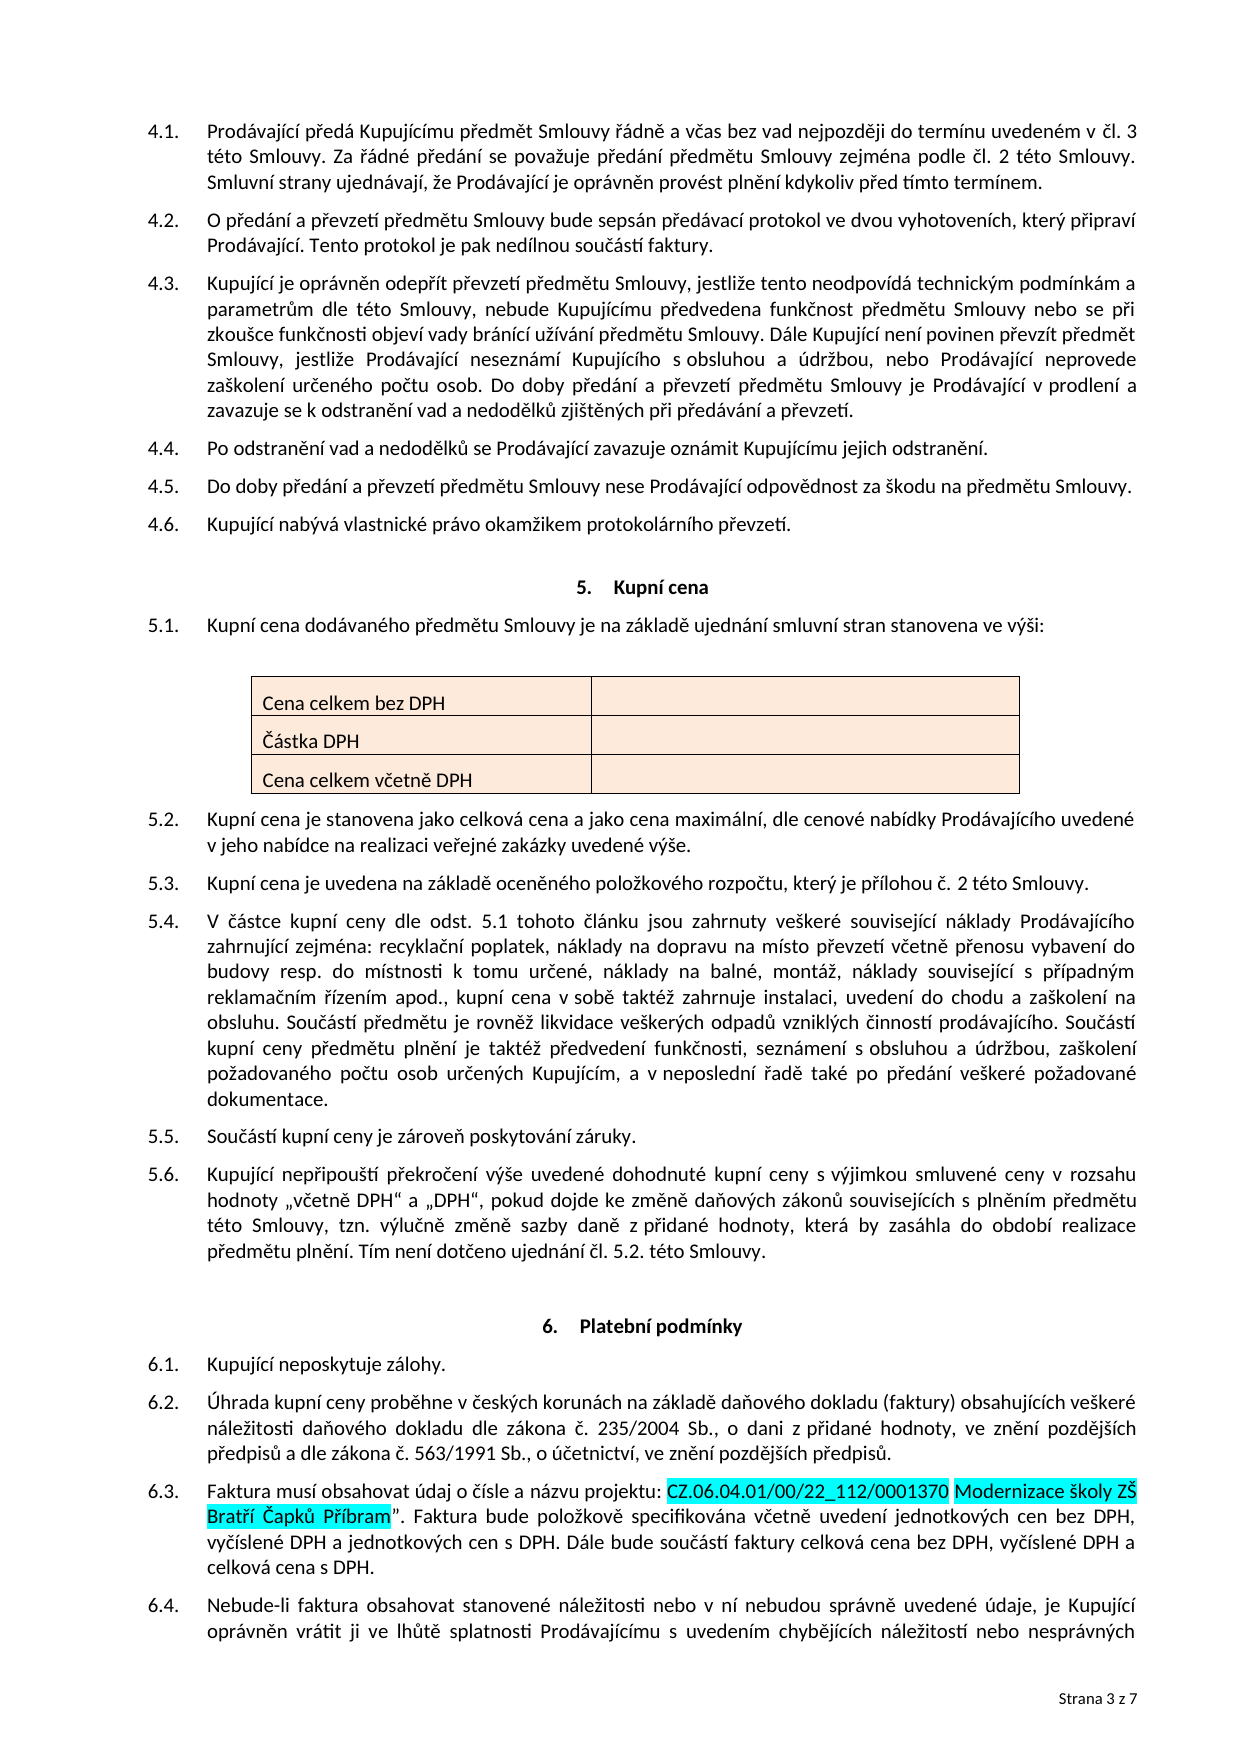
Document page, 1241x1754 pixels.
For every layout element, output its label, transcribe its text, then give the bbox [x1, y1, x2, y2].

table_header [592, 677, 1019, 715]
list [148, 1592, 1137, 1643]
list V částce kupní ceny dle odst. 5.1 tohoto článku jsou zahrnuty veškeré související náklady Prodávajícího zahrnující zejména: recyklační poplatek, náklady na dopravu na místo převzetí včetně přenosu vybavení do budovy resp. do místnosti k tomu určené, náklady na balné, montáž, náklady související s případným reklamačním řízením apod., kupní cena v sobě taktéž zahrnuje instalaci, uvedení do chodu a zaškolení na obsluhu. Součástí předmětu je rovněž likvidace veškerých odpadů vzniklých činností prodávajícího. Součástí kupní ceny předmětu plnění je taktéž předvedení funkčnosti, seznámení s obsluhou a údržbou, zaškolení požadovaného počtu osob určených Kupujícím, a v neposlední řadě také po předání veškeré požadované dokumentace. [148, 908, 1137, 1111]
table_cell Částka DPH [252, 716, 591, 754]
table_cell Cena celkem včetně DPH [252, 755, 591, 793]
list Do doby předání a převzetí předmětu Smlouvy nese Prodávající odpovědnost za škodu na předmětu Smlouvy. [148, 473, 1137, 499]
list Kupní cena [148, 574, 1137, 599]
table_cell [592, 755, 1019, 793]
list Kupující neposkytuje zálohy. [148, 1352, 1137, 1377]
list Kupující je oprávněn odepřít převzetí předmětu Smlouvy, jestliže tento neodpovídá technickým podmínkám a parametrům dle této Smlouvy, nebude Kupujícímu předvedena funkčnost předmětu Smlouvy nebo se při zkoušce funkčnosti objeví vady bránící užívání předmětu Smlouvy. Dále Kupující není povinen převzít předmět Smlouvy, jestliže Prodávající neseznámí Kupujícího s obsluhou a údržbou, nebo Prodávající neprovede zaškolení určeného počtu osob. Do doby předání a převzetí předmětu Smlouvy je Prodávající v prodlení a zavazuje se k odstranění vad a nedodělků zjištěných při předávání a převzetí. [148, 270, 1137, 423]
list Součástí kupní ceny je zároveň poskytování záruky. [148, 1124, 1137, 1149]
list Prodávající předá Kupujícímu předmět Smlouvy řádně a včas bez vad nejpozději do termínu uvedeném v čl. 3 této Smlouvy. Za řádné předání se považuje předání předmětu Smlouvy zejména podle čl. 2 této Smlouvy. Smluvní strany ujednávají, že Prodávající je oprávněn provést plnění kdykoliv před tímto termínem. [148, 118, 1137, 194]
list Faktura musí obsahovat údaj o čísle a názvu projektu: CZ.06.04.01/00/22_112/0001370 Modernizace školy ZŠ Bratří Čapků Příbram”. Faktura bude položkově specifikována včetně uvedení jednotkových cen bez DPH, vyčíslené DPH a jednotkových cen s DPH. Dále bude součástí faktury celková cena bez DPH, vyčíslené DPH a celková cena s DPH. [148, 1478, 1137, 1580]
list Platební podmínky [148, 1314, 1137, 1339]
table_header Cena celkem bez DPH [252, 677, 591, 715]
list Úhrada kupní ceny proběhne v českých korunách na základě daňového dokladu (faktury) obsahujících veškeré náležitosti daňového dokladu dle zákona č. 235/2004 Sb., o dani z přidané hodnoty, ve znění pozdějších předpisů a dle zákona č. 563/1991 Sb., o účetnictví, ve znění pozdějších předpisů. [148, 1389, 1137, 1466]
list Kupní cena dodávaného předmětu Smlouvy je na základě ujednání smluvní stran stanovena ve výši: [148, 612, 1137, 637]
list Kupující nabývá vlastnické právo okamžikem protokolárního převzetí. [148, 511, 1137, 537]
list O předání a převzetí předmětu Smlouvy bude sepsán předávací protokol ve dvou vyhotoveních, který připraví Prodávající. Tento protokol je pak nedílnou součástí faktury. [148, 207, 1137, 258]
list Kupní cena je uvedena na základě oceněného položkového rozpočtu, který je přílohou č. 2 této Smlouvy. [148, 870, 1137, 895]
list Kupní cena je stanovena jako celková cena a jako cena maximální, dle cenové nabídky Prodávajícího uvedené v jeho nabídce na realizaci veřejné zakázky uvedené výše. [148, 807, 1137, 857]
table_cell [592, 716, 1019, 754]
list Kupující nepřipouští překročení výše uvedené dohodnuté kupní ceny s výjimkou smluvené ceny v rozsahu hodnoty „včetně DPH“ a „DPH“, pokud dojde ke změně daňových zákonů souvisejících s plněním předmětu této Smlouvy, tzn. výlučně změně sazby daně z přidané hodnoty, která by zasáhla do období realizace předmětu plnění. Tím není dotčeno ujednání čl. 5.2. této Smlouvy. [148, 1162, 1137, 1263]
list Po odstranění vad a nedodělků se Prodávající zavazuje oznámit Kupujícímu jejich odstranění. [148, 435, 1137, 461]
